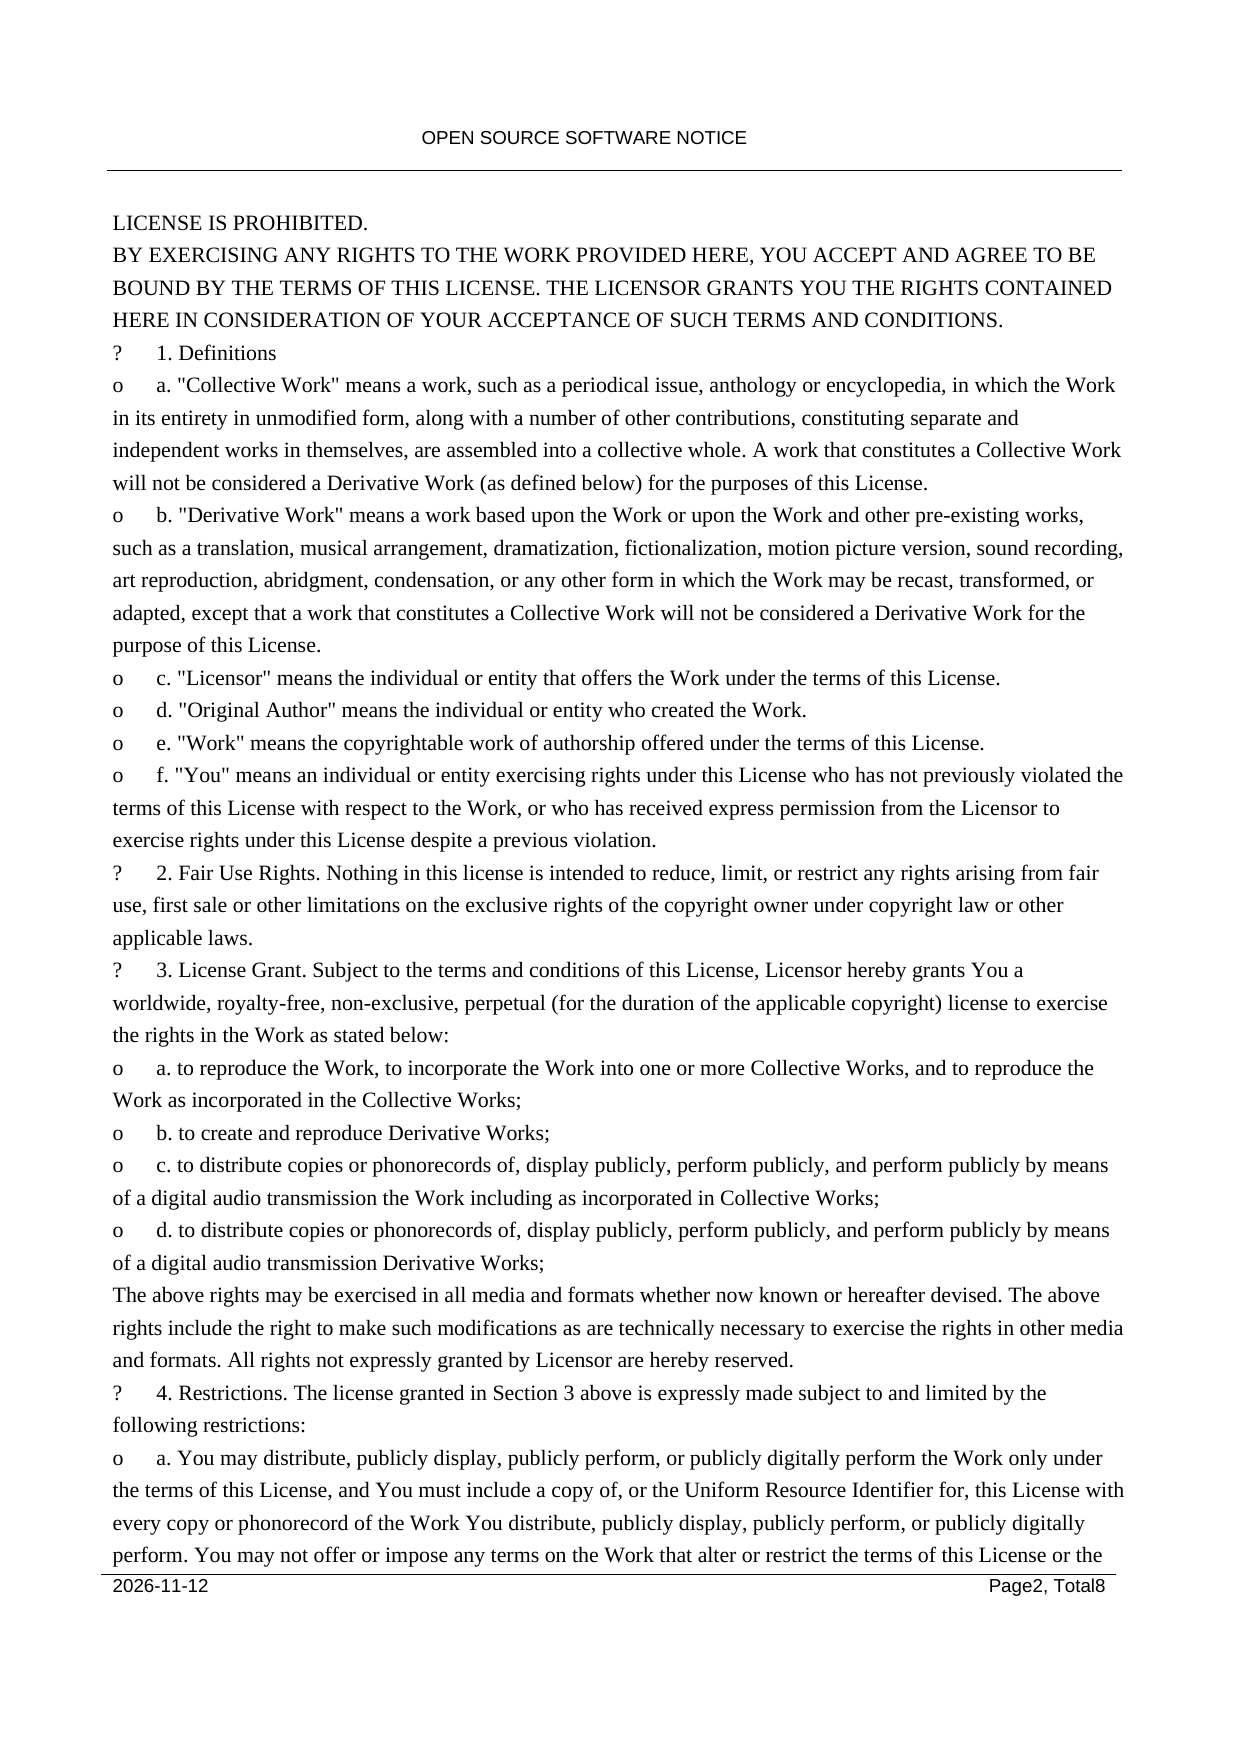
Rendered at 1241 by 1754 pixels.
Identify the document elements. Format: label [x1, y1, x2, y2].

text [112, 206, 1128, 1571]
